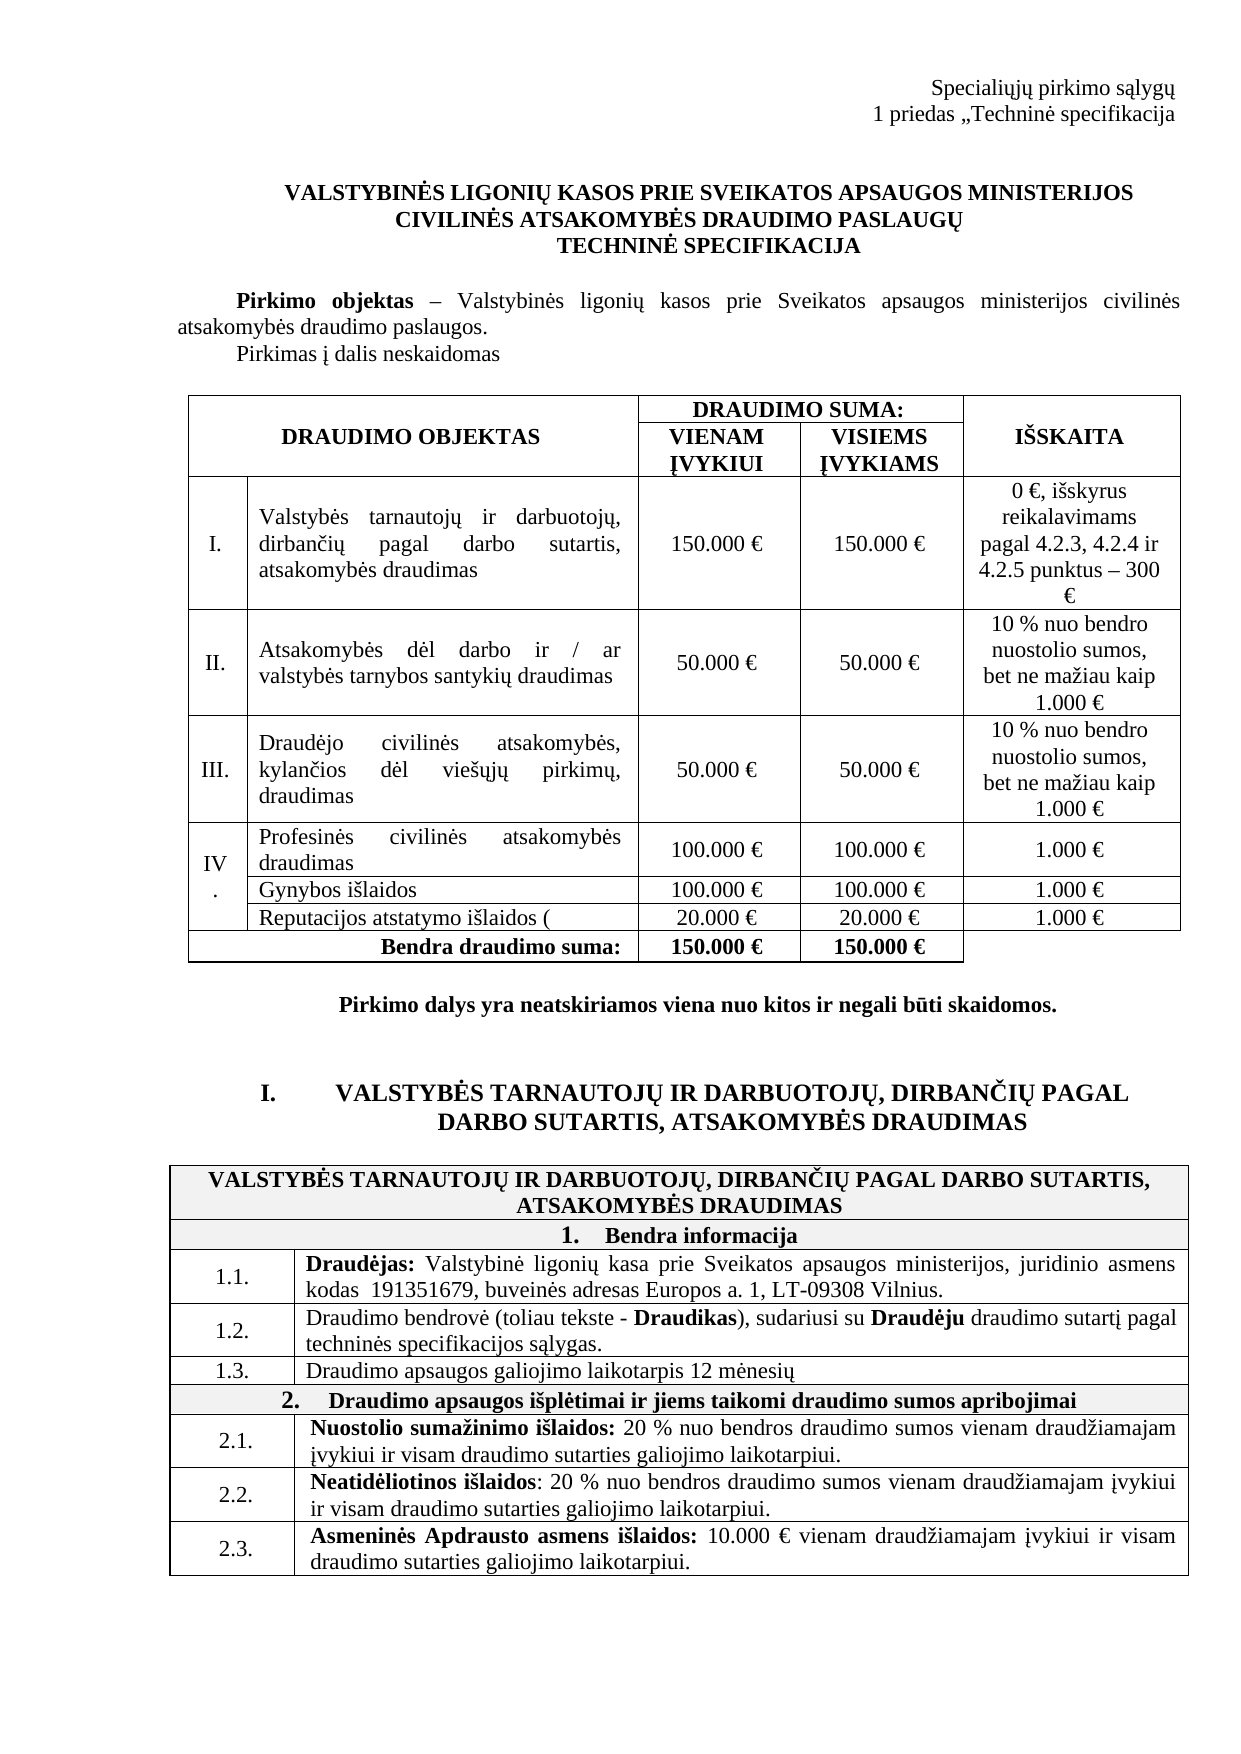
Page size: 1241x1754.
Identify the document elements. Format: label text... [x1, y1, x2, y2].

text Pirkimo dalys yra neatskiriamos viena nuo kitos ir negali būti skaidomos. [215, 991, 1181, 1018]
table_cell 150.000 € [801, 477, 963, 609]
table_cell 150.000 € [639, 477, 800, 609]
table_cell VISIEMS ĮVYKIAMS [801, 423, 963, 476]
text 1 priedas „Techninė specifikacija [177, 100, 1175, 127]
table_cell 10 % nuo bendro nuostolio sumos, bet ne mažiau kaip 1.000 € [964, 716, 1180, 822]
table_cell II. [189, 610, 247, 715]
table_cell 150.000 € [801, 931, 963, 961]
table_cell 20.000 € [639, 904, 800, 930]
table_cell Profesinės civilinės atsakomybės draudimas [248, 823, 638, 876]
table_cell I. [189, 477, 247, 609]
table_cell 50.000 € [801, 716, 963, 822]
table_cell 100.000 € [639, 823, 800, 876]
table_cell Reputacijos atstatymo išlaidos ( [248, 904, 638, 930]
table_cell Atsakomybės dėl darbo ir / ar valstybės tarnybos santykių draudimas [248, 610, 638, 715]
table_cell VIENAM ĮVYKIUI [639, 423, 800, 476]
table_cell III. [189, 716, 247, 822]
table_header IŠSKAITA [964, 396, 1180, 476]
table_cell Draudėjas: Valstybinė ligonių kasa prie Sveikatos apsaugos ministerijos, juridinio asmens kodas 191351679, buveinės adresas Europos a. 1, LT-09308 Vilnius. [295, 1250, 1188, 1302]
table_cell 50.000 € [639, 610, 800, 715]
table_cell Draudimo apsaugos išplėtimai ir jiems taikomi draudimo sumos apribojimai [171, 1385, 1188, 1413]
text Pirkimas į dalis neskaidomas [177, 340, 1181, 366]
table_header DRAUDIMO OBJEKTAS [189, 396, 638, 476]
table_cell Draudėjo civilinės atsakomybės, kylančios dėl viešųjų pirkimų, draudimas [248, 716, 638, 822]
table_cell Valstybės tarnautojų ir darbuotojų, dirbančių pagal darbo sutartis, atsakomybės draudimas [248, 477, 638, 609]
table_cell 1.000 € [964, 904, 1180, 930]
table_cell 100.000 € [639, 877, 800, 903]
table_cell Draudimo bendrovė (toliau tekste - Draudikas), sudariusi su Draudėju draudimo sutartį pagal techninės specifikacijos sąlygas. [295, 1304, 1188, 1356]
table_cell 10 % nuo bendro nuostolio sumos, bet ne mažiau kaip 1.000 € [964, 610, 1180, 715]
text Pirkimo objektas – Valstybinės ligonių kasos prie Sveikatos apsaugos ministerijos civilinės atsakomybės draudimo paslaugos. [177, 287, 1181, 340]
table_cell Bendra informacija [171, 1220, 1188, 1249]
table_header DRAUDIMO SUMA: [639, 396, 963, 422]
text Specialiųjų pirkimo sąlygų [177, 74, 1175, 100]
table_cell 100.000 € [801, 823, 963, 876]
table_cell 50.000 € [639, 716, 800, 822]
table_cell [171, 1468, 294, 1521]
table_cell Bendra draudimo suma: [189, 931, 638, 961]
table_cell [171, 1415, 294, 1467]
text TECHNINĖ SPECIFIKACIJA [177, 232, 1181, 258]
text VALSTYBINĖS LIGONIŲ KASOS PRIE SVEIKATOS APSAUGOS MINISTERIJOS CIVILINĖS ATSAKOMYBĖS DRAUDIMO PASLAUGŲ [177, 179, 1181, 232]
table_cell 20.000 € [801, 904, 963, 930]
table_cell 1.1. [171, 1250, 294, 1302]
table_cell Asmeninės Apdrausto asmens išlaidos: 10.000 € vienam draudžiamajam įvykiui ir visam draudimo sutarties galiojimo laikotarpiui. [295, 1522, 1188, 1575]
table_cell 0 €, išskyrus reikalavimams pagal 4.2.3, 4.2.4 ir 4.2.5 punktus – 300 € [964, 477, 1180, 609]
table_cell 1.3. [171, 1357, 294, 1384]
table_cell 1.2. [171, 1304, 294, 1356]
list Valstybės tarnautojų ir darbuotojų, dirbančių pagal darbo sutartis, atsakomybės draudimas [215, 1078, 1175, 1136]
table_cell 1.000 € [964, 823, 1180, 876]
table_cell 50.000 € [801, 610, 963, 715]
table_cell [171, 1522, 294, 1575]
table_cell 150.000 € [639, 931, 800, 961]
table_cell 100.000 € [801, 877, 963, 903]
table_cell 1.000 € [964, 877, 1180, 903]
table_cell IV. [189, 823, 247, 930]
table_cell Gynybos išlaidos [248, 877, 638, 903]
table_cell Nuostolio sumažinimo išlaidos: 20 % nuo bendros draudimo sumos vienam draudžiamajam įvykiui ir visam draudimo sutarties galiojimo laikotarpiui. [295, 1415, 1188, 1467]
table_header VALSTYBĖS TARNAUTOJŲ IR DARBUOTOJŲ, DIRBANČIŲ PAGAL DARBO SUTARTIS, ATSAKOMYBĖS DRAUDIMAS [171, 1166, 1188, 1219]
table_cell Neatidėliotinos išlaidos: 20 % nuo bendros draudimo sumos vienam draudžiamajam įvykiui ir visam draudimo sutarties galiojimo laikotarpiui. [295, 1468, 1188, 1521]
table_cell Draudimo apsaugos galiojimo laikotarpis 12 mėnesių [295, 1357, 1188, 1384]
